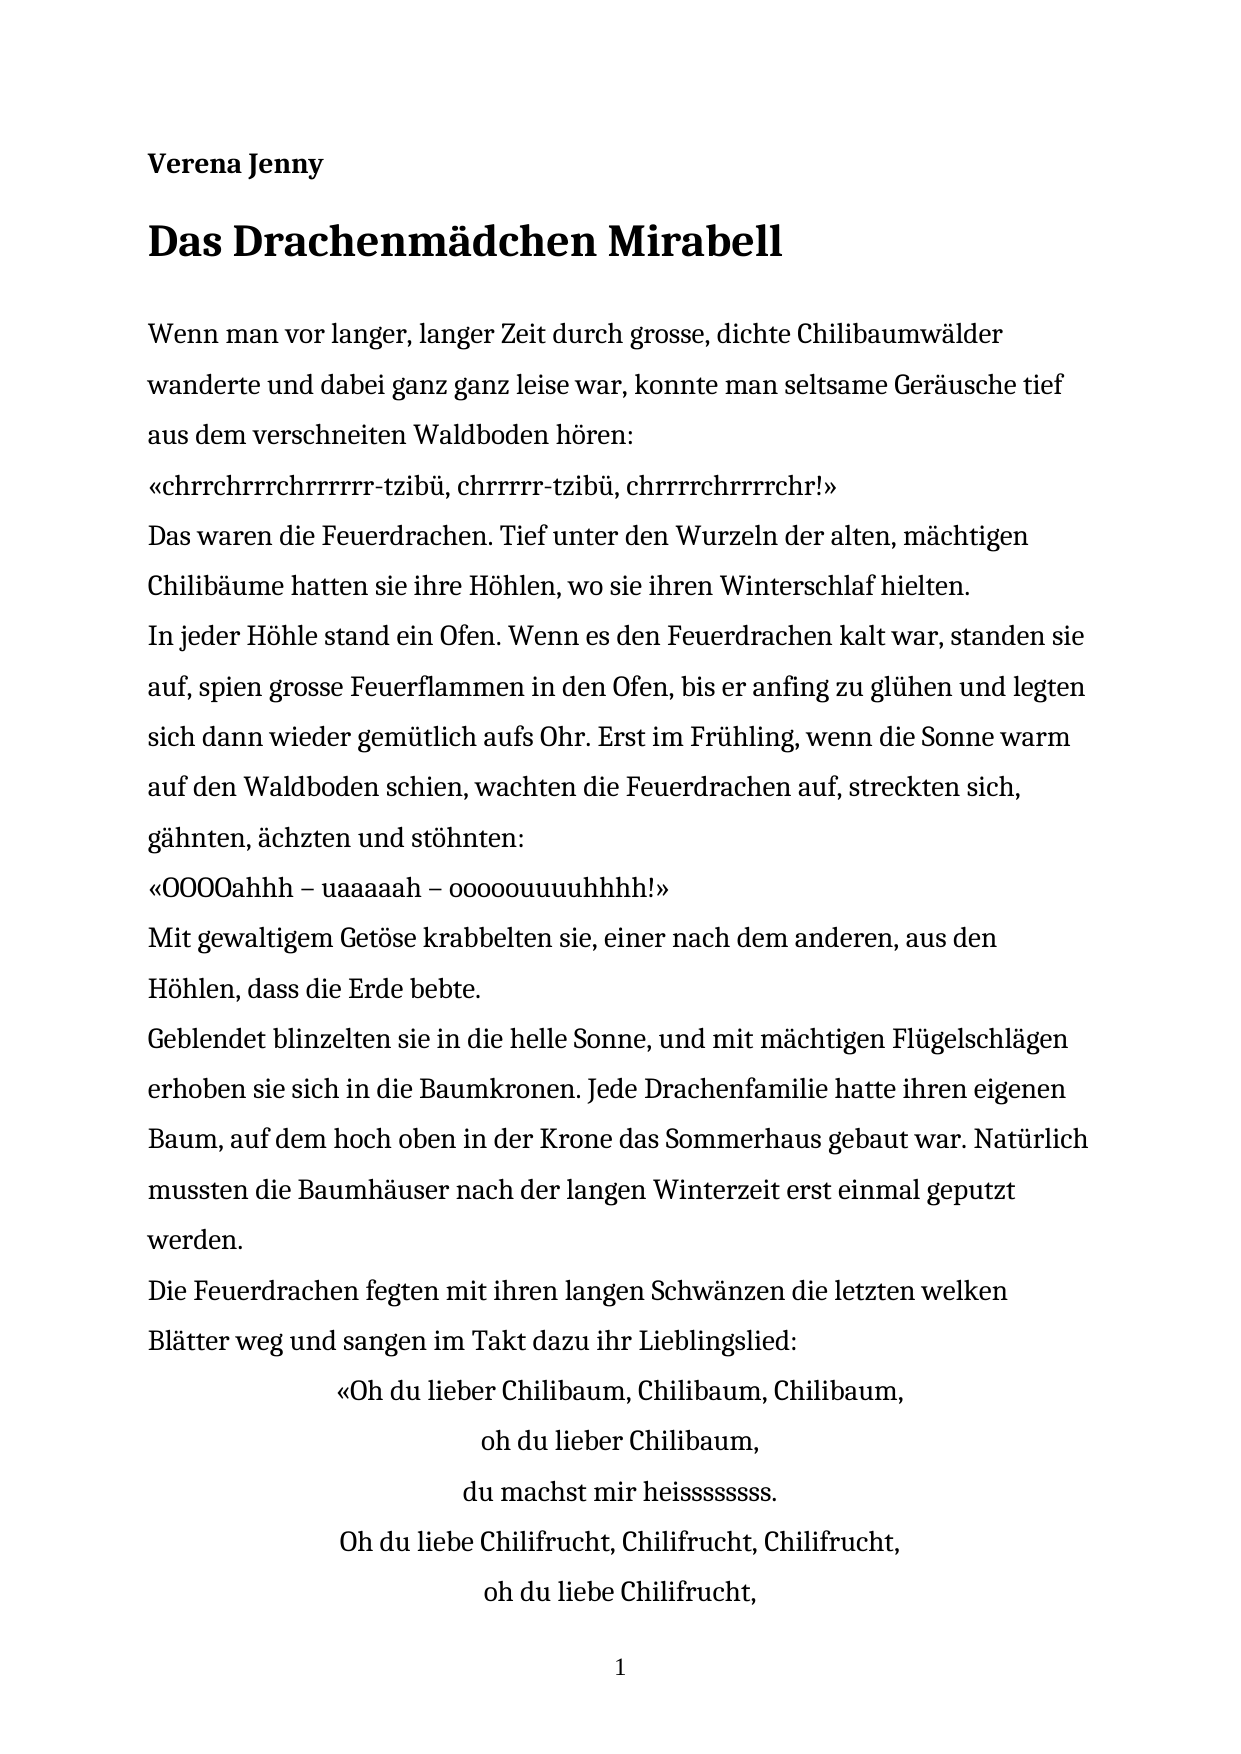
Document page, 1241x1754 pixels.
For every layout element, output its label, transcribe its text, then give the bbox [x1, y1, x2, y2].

text «OOOOahhh – uaaaaah – ooooouuuuhhhh!» [148, 871, 1093, 905]
text Das waren die Feuerdrachen. Tief unter den Wurzeln der alten, mächtigen Chilibäume hatten sie ihre Höhlen, wo sie ihren Winterschlaf hielten. [148, 519, 1093, 603]
text Wenn man vor langer, langer Zeit durch grosse, dichte Chilibaumwälder wanderte und dabei ganz ganz leise war, konnte man seltsame Geräusche tief aus dem verschneiten Waldboden hören: [148, 318, 1093, 452]
text Die Feuerdrachen fegten mit ihren langen Schwänzen die letzten welken Blätter weg und sangen im Takt dazu ihr Lieblingslied: [148, 1274, 1093, 1357]
text Das Drachenmädchen Mirabell [148, 215, 1093, 267]
text «chrrchrrrchrrrrrr-tzibü, chrrrrr-tzibü, chrrrrchrrrrchr!» [148, 469, 1093, 502]
text Verena Jenny [148, 148, 1093, 181]
text oh du lieber Chilibaum, [148, 1424, 1093, 1458]
text Mit gewaltigem Getöse krabbelten sie, einer nach dem anderen, aus den Höhlen, dass die Erde bebte. [148, 921, 1093, 1005]
text «Oh du lieber Chilibaum, Chilibaum, Chilibaum, [148, 1374, 1093, 1408]
text du machst mir heissssssss. [148, 1475, 1093, 1508]
text oh du liebe Chilifrucht, [148, 1576, 1093, 1609]
text In jeder Höhle stand ein Ofen. Wenn es den Feuerdrachen kalt war, standen sie auf, spien grosse Feuerflammen in den Ofen, bis er anfing zu glühen und legten sich dann wieder gemütlich aufs Ohr. Erst im Frühling, wenn die Sonne warm auf den Waldboden schien, wachten die Feuerdrachen auf, streckten sich, gähnten, ächzten und stöhnten: [148, 619, 1093, 854]
text Geblendet blinzelten sie in die helle Sonne, und mit mächtigen Flügelschlägen erhoben sie sich in die Baumkronen. Jede Drachenfamilie hatte ihren eigenen Baum, auf dem hoch oben in der Krone das Sommerhaus gebaut war. Natürlich mussten die Baumhäuser nach der langen Winterzeit erst einmal geputzt werden. [148, 1022, 1093, 1257]
text Oh du liebe Chilifrucht, Chilifrucht, Chilifrucht, [148, 1525, 1093, 1559]
